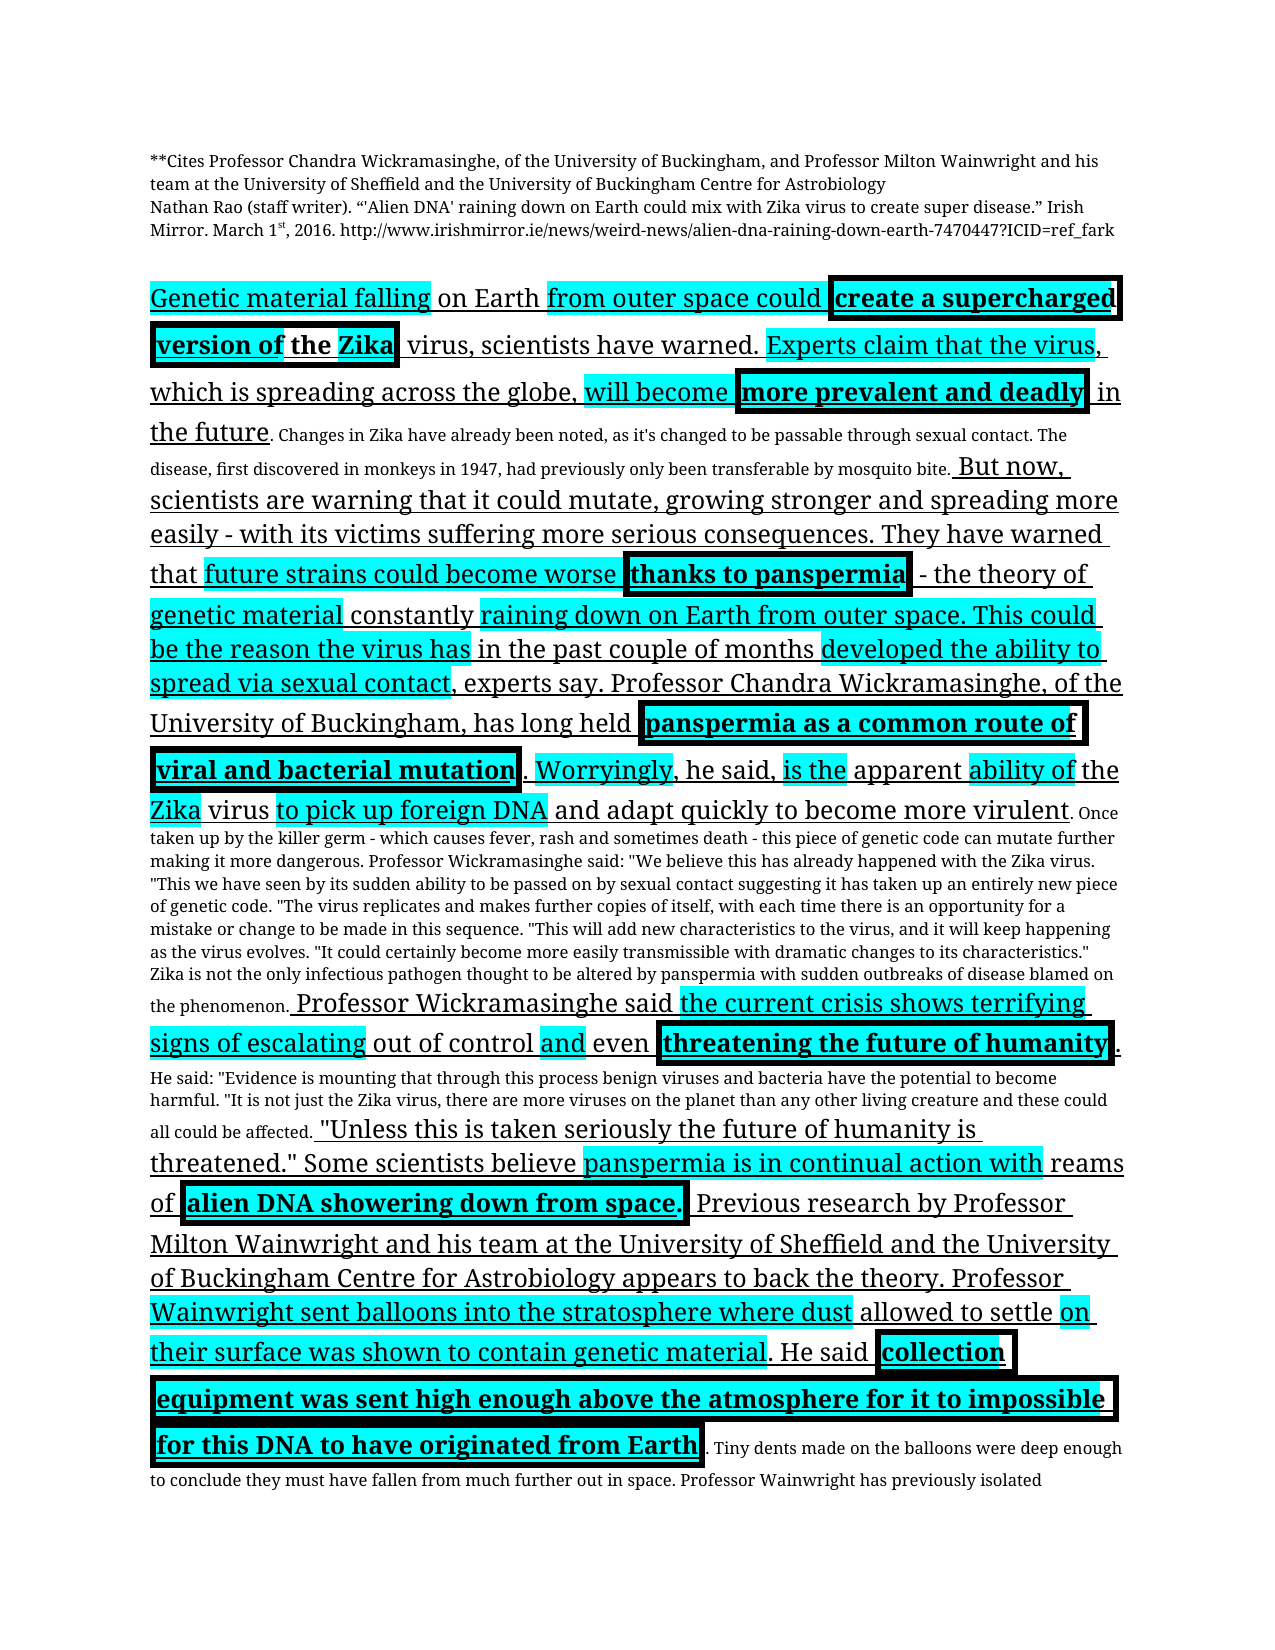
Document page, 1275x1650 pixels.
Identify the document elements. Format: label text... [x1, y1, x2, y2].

text **Cites Professor Chandra Wickramasinghe, of the University of Buckingham, and Professor Milton Wainwright and his team at the University of Sheffield and the University of Buckingham Centre for Astrobiology [150, 150, 1125, 195]
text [150, 275, 1125, 1491]
text Nathan Rao (staff writer). “'Alien DNA' raining down on Earth could mix with Zika virus to create super disease.” Irish Mirror. March 1st, 2016. http://www.irishmirror.ie/news/weird-news/alien-dna-raining-down-earth-7470447?ICID=ref_fark [150, 195, 1125, 241]
